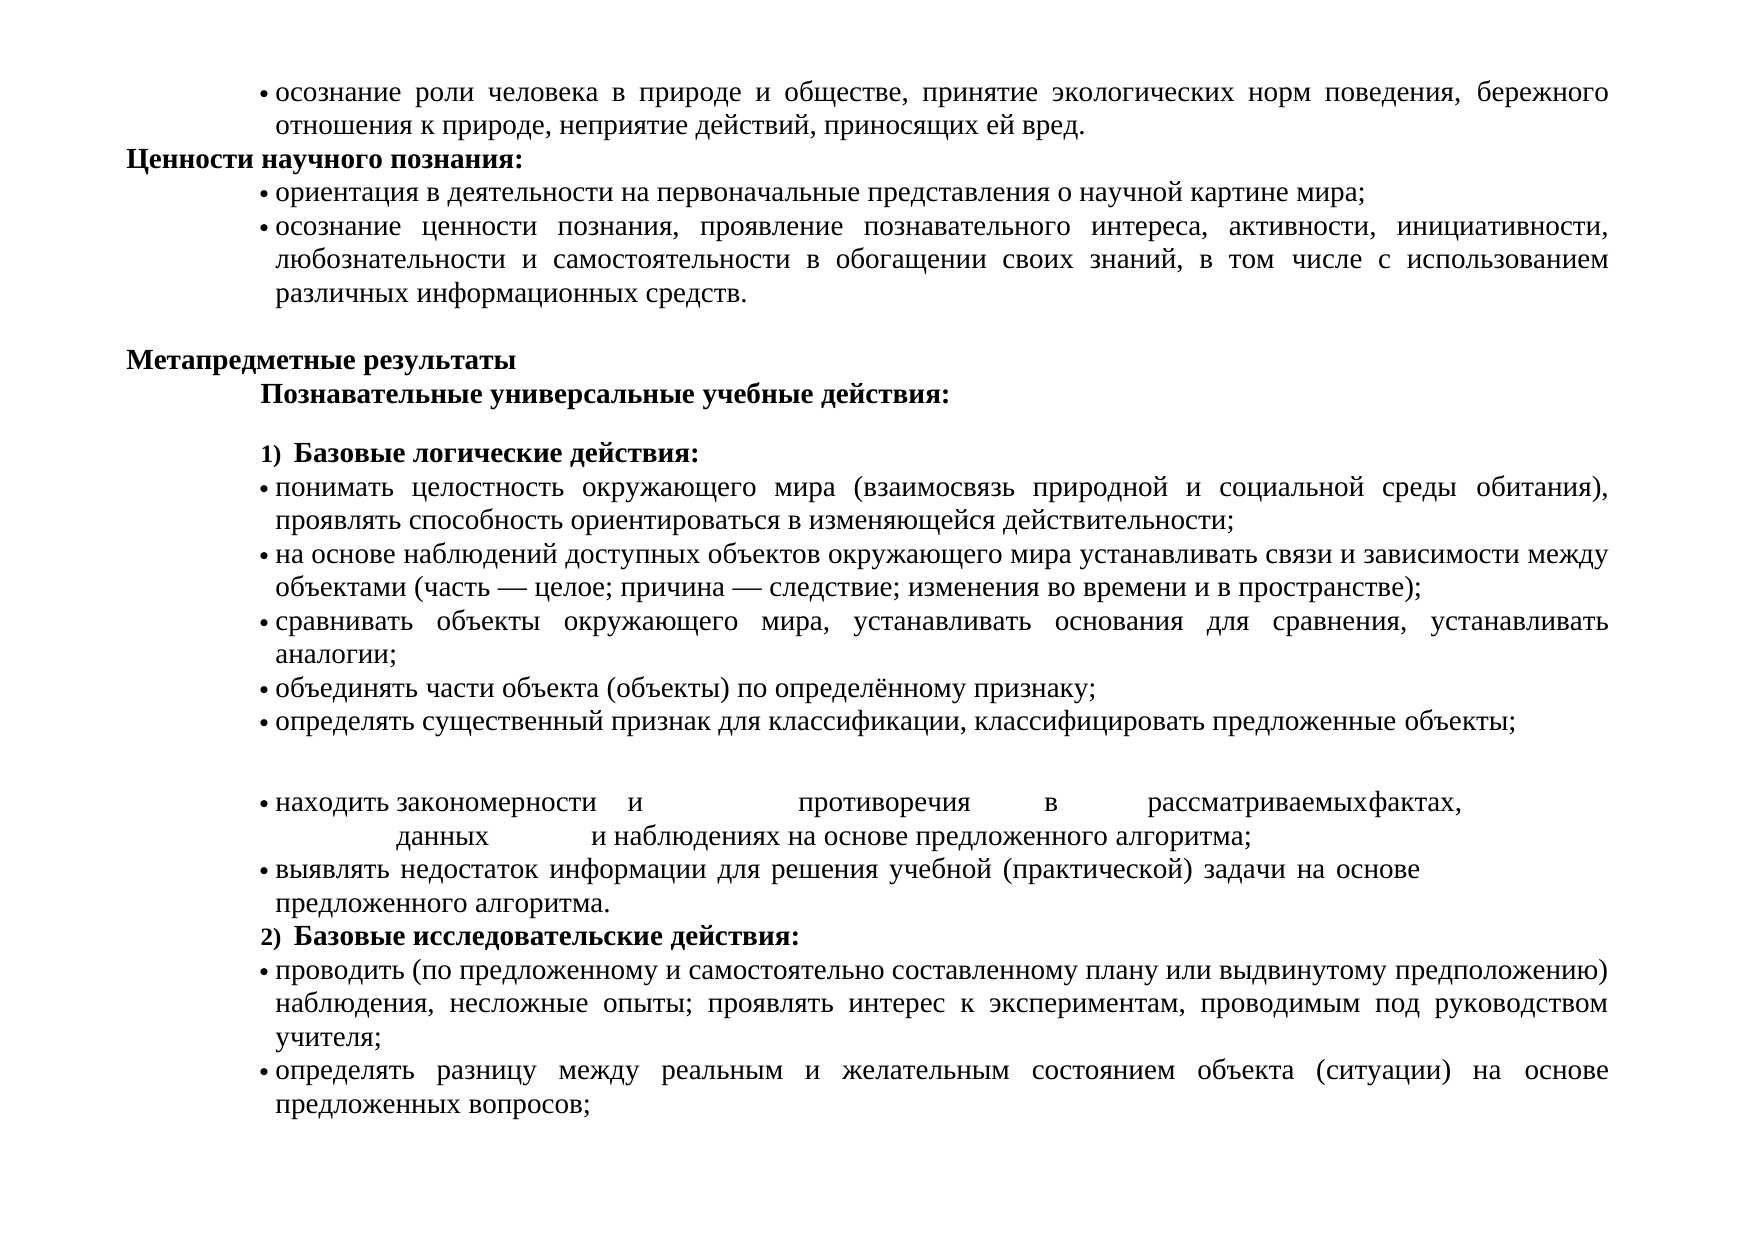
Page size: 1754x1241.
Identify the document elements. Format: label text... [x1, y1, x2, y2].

list определять существенный признак для классификации, классифицировать предложенные объекты; [260, 703, 1609, 737]
list выявлять недостаток информации для решения учебной (практической) задачи на основе предложенного алгоритма. [260, 851, 1609, 918]
list определять разницу между реальным и желательным состоянием объекта (ситуации) на основе предложенных вопросов; [260, 1052, 1609, 1119]
list проводить (по предложенному и самостоятельно составленному плану или выдвинутому предположению) наблюдения, несложные опыты; проявлять интерес к экспериментам, проводимым под руководством учителя; [260, 952, 1608, 1052]
list находить закономерности и противоречия в рассматриваемых фактах, данных и наблюдениях на основе предложенного алгоритма; [260, 784, 1609, 851]
list осознание роли человека в природе и обществе, принятие экологических норм поведения, бережного отношения к природе, неприятие действий, приносящих ей вред. [260, 74, 1609, 141]
list понимать целостность окружающего мира (взаимосвязь природной и социальной среды обитания), проявлять способность ориентироваться в изменяющейся действительности; [260, 469, 1608, 536]
list сравнивать объекты окружающего мира, устанавливать основания для сравнения, устанавливать аналогии; [260, 603, 1609, 670]
list на основе наблюдений доступных объектов окружающего мира устанавливать связи и зависимости между объектами (часть — целое; причина — следствие; изменения во времени и в пространстве); [260, 536, 1609, 603]
text Метапредметные результаты [126, 342, 1637, 376]
text Ценности научного познания: [126, 141, 1637, 174]
list объединять части объекта (объекты) по определённому признаку; [260, 670, 1637, 703]
list Базовые логические действия: [260, 435, 1637, 469]
list осознание ценности познания, проявление познавательного интереса, активности, инициативности, любознательности и самостоятельности в обогащении своих знаний, в том числе с использованием различных информационных средств. [260, 208, 1609, 309]
list ориентация в деятельности на первоначальные представления о научной картине мира; [260, 174, 1637, 208]
list Базовые исследовательские действия: [260, 918, 1637, 952]
text Познавательные универсальные учебные действия: [260, 376, 1637, 409]
